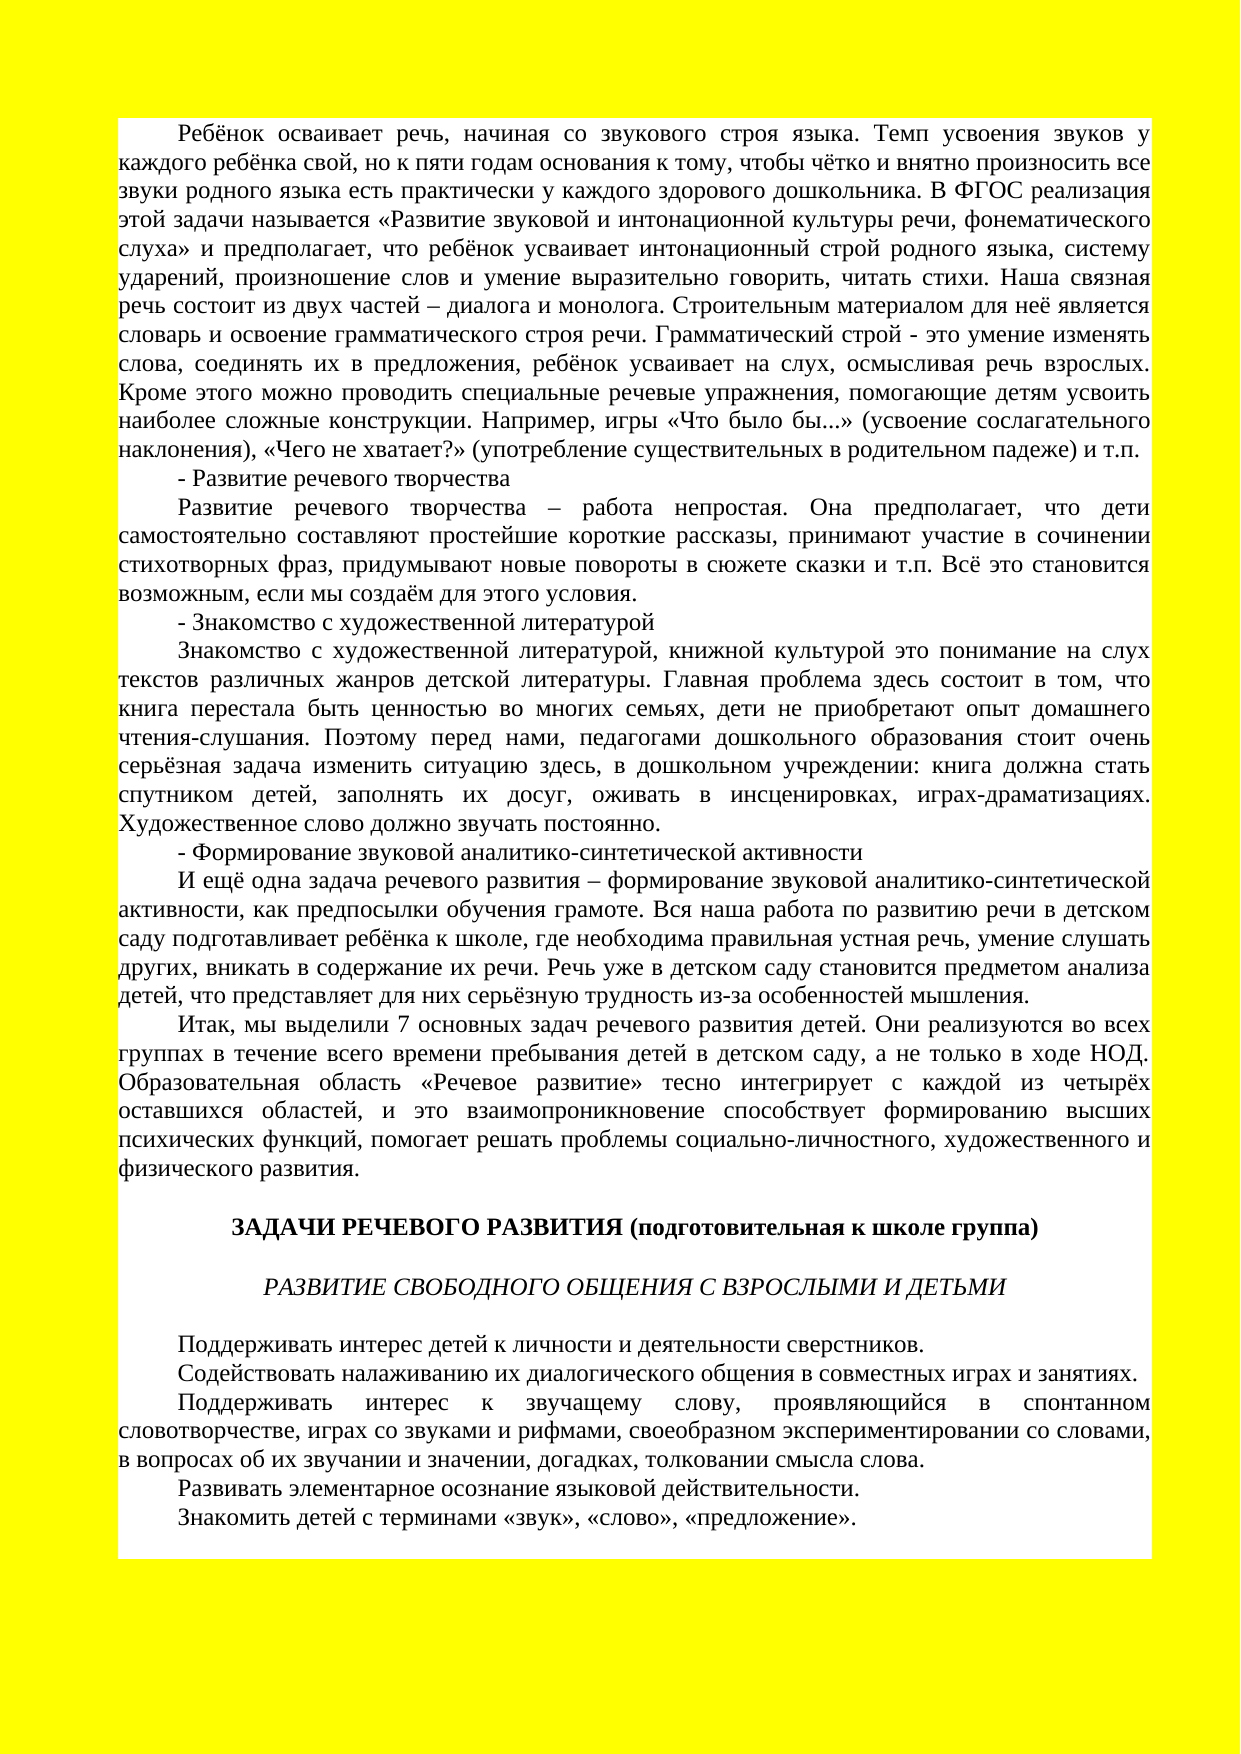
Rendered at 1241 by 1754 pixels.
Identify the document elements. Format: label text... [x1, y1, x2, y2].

text Поддерживать интерес детей к личности и деятельности сверстников. [118, 1329, 1152, 1358]
text Развитие речевого творчества – работа непростая. Она предполагает, что дети самостоятельно составляют простейшие короткие рассказы, принимают участие в сочинении стихотворных фраз, придумывают новые повороты в сюжете сказки и т.п. Всё это становится возможным, если мы создаём для этого условия. [118, 492, 1152, 607]
text - Развитие речевого творчества [118, 463, 1152, 492]
text Ребёнок осваивает речь, начиная со звукового строя языка. Темп усвоения звуков у каждого ребёнка свой, но к пяти годам основания к тому, чтобы чётко и внятно произносить все звуки родного языка есть практически у каждого здорового дошкольника. В ФГОС реализация этой задачи называется «Развитие звуковой и интонационной культуры речи, фонематического слуха» и предполагает, что ребёнок усваивает интонационный строй родного языка, систему ударений, произношение слов и умение выразительно говорить, читать стихи. Наша связная речь состоит из двух частей – диалога и монолога. Строительным материалом для неё является словарь и освоение грамматического строя речи. Грамматический строй - это умение изменять слова, соединять их в предложения, ребёнок усваивает на слух, осмысливая речь взрослых. Кроме этого можно проводить специальные речевые упражнения, помогающие детям усвоить наиболее сложные конструкции. Например, игры «Что было бы...» (усвоение сослагательного наклонения), «Чего не хватает?» (употребление существительных в родительном падеже) и т.п. [118, 118, 1152, 463]
text Знакомить детей с терминами «звук», «слово», «предложение». [118, 1502, 1152, 1530]
text Развивать элементарное осознание языковой действительности. [118, 1473, 1152, 1502]
text - Знакомство с художественной литературой [118, 607, 1152, 636]
text - Формирование звуковой аналитико-синтетической активности [118, 837, 1152, 866]
text И ещё одна задача речевого развития – формирование звуковой аналитико-синтетической активности, как предпосылки обучения грамоте. Вся наша работа по развитию речи в детском саду подготавливает ребёнка к школе, где необходима правильная устная речь, умение слушать других, вникать в содержание их речи. Речь уже в детском саду становится предметом анализа детей, что представляет для них серьёзную трудность из-за особенностей мышления. [118, 866, 1152, 1009]
text РАЗВИТИЕ СВОБОДНОГО ОБЩЕНИЯ С ВЗРОСЛЫМИ И ДЕТЬМИ [118, 1272, 1152, 1300]
text Поддерживать интерес к звучащему слову, проявляющийся в спонтанном словотворчестве, играх со звуками и рифмами, своеобразном экспериментировании со словами, в вопросах об их звучании и значении, догадках, толковании смысла слова. [118, 1387, 1152, 1473]
text Итак, мы выделили 7 основных задач речевого развития детей. Они реализуются во всех группах в течение всего времени пребывания детей в детском саду, а не только в ходе НОД. Образовательная область «Речевое развитие» тесно интегрирует с каждой из четырёх оставшихся областей, и это взаимопроникновение способствует формированию высших психических функций, помогает решать проблемы социально-личностного, художественного и физического развития. [118, 1009, 1152, 1182]
text Содействовать налаживанию их диалогического общения в совместных играх и занятиях. [118, 1358, 1152, 1387]
text ЗАДАЧИ РЕЧЕВОГО РАЗВИТИЯ (подготовительная к школе группа) [118, 1212, 1152, 1241]
text Знакомство с художественной литературой, книжной культурой это понимание на слух текстов различных жанров детской литературы. Главная проблема здесь состоит в том, что книга перестала быть ценностью во многих семьях, дети не приобретают опыт домашнего чтения-слушания. Поэтому перед нами, педагогами дошкольного образования стоит очень серьёзная задача изменить ситуацию здесь, в дошкольном учреждении: книга должна стать спутником детей, заполнять их досуг, оживать в инсценировках, играх-драматизациях. Художественное слово должно звучать постоянно. [118, 636, 1152, 837]
